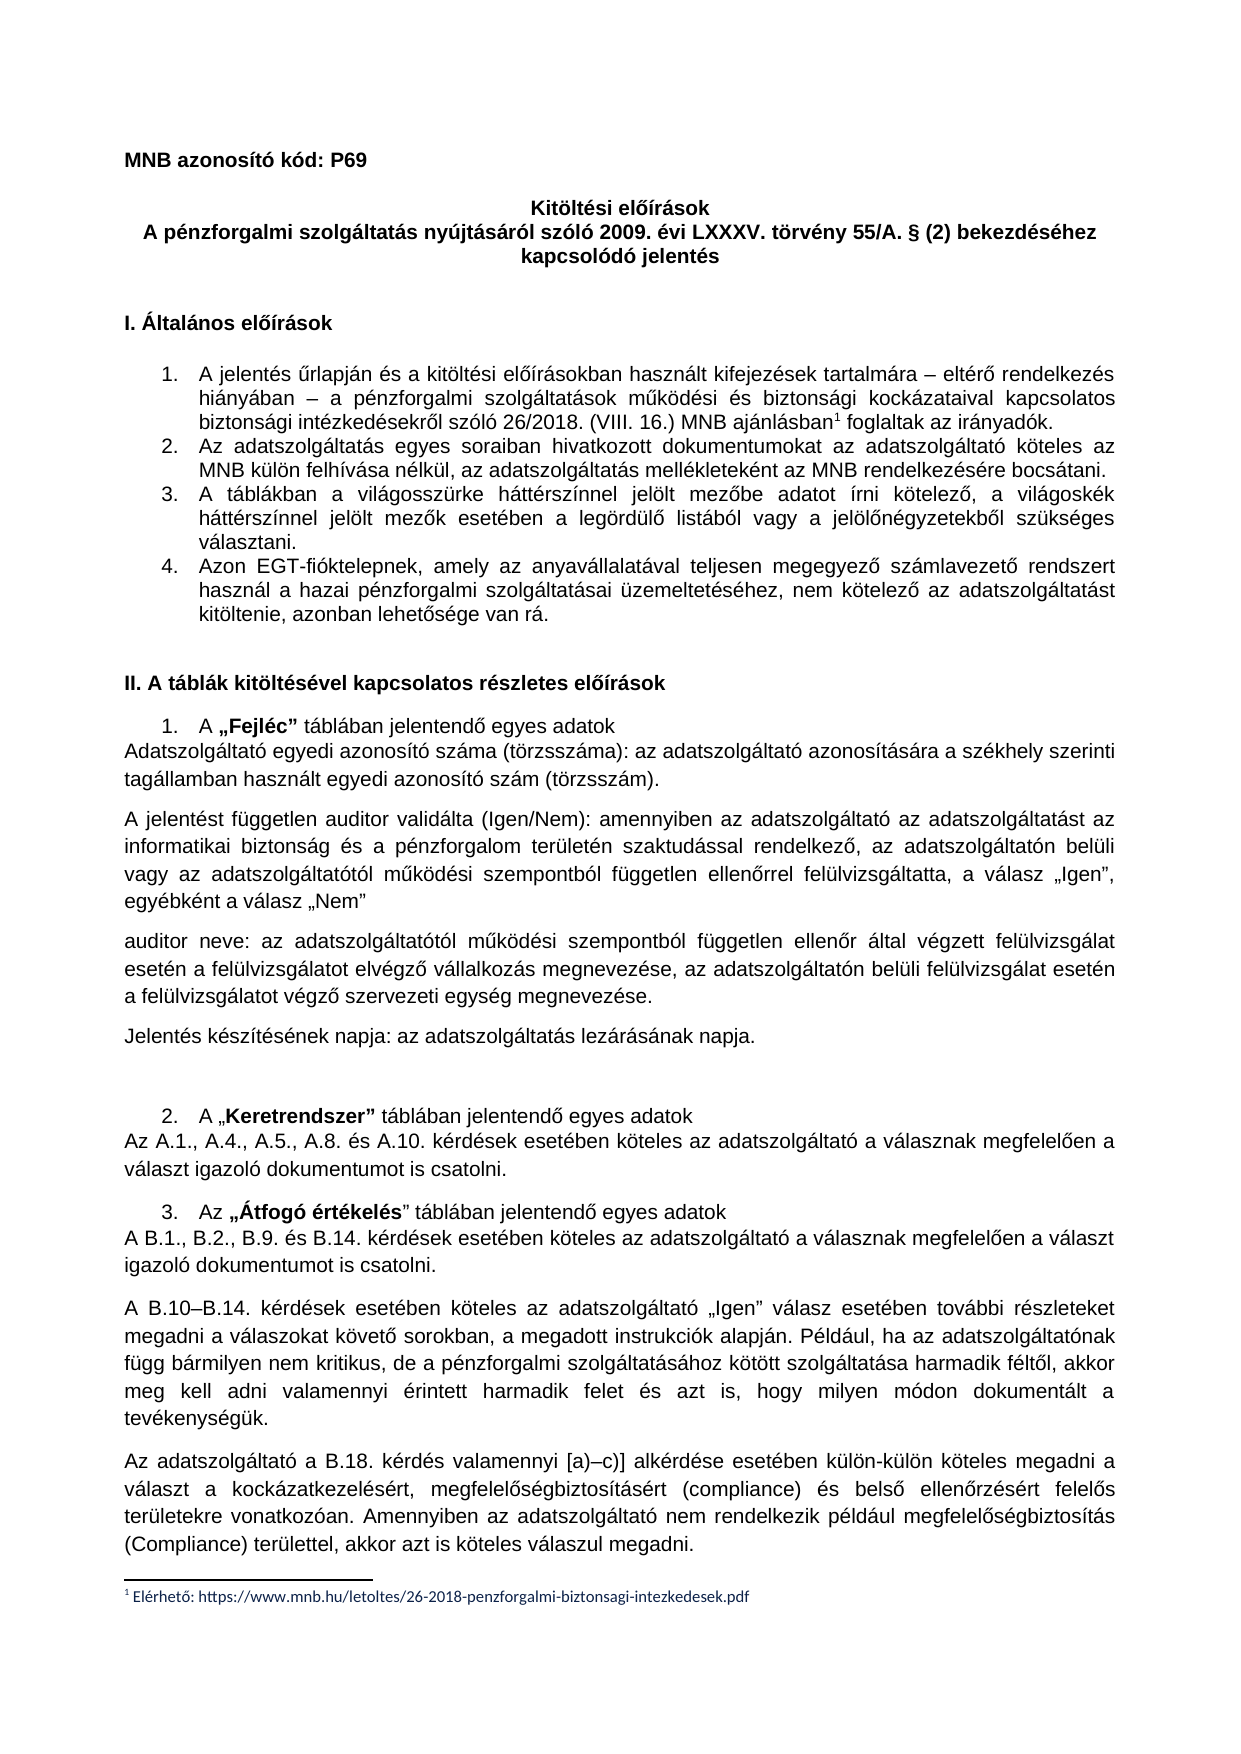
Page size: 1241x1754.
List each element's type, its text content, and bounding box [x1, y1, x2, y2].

list A jelentés űrlapján és a kitöltési előírásokban használt kifejezések tartalmára – eltérő rendelkezés hiányában – a pénzforgalmi szolgáltatások működési és biztonsági kockázataival kapcsolatos biztonsági intézkedésekről szóló 26/2018. (VIII. 16.) MNB ajánlásban foglaltak az irányadók. [161, 362, 1116, 434]
text A B.10–B.14. kérdések esetében köteles az adatszolgáltató „Igen” válasz esetében további részleteket megadni a válaszokat követő sorokban, a megadott instrukciók alapján. Például, ha az adatszolgáltatónak függ bármilyen nem kritikus, de a pénzforgalmi szolgáltatásához kötött szolgáltatása harmadik féltől, akkor meg kell adni valamennyi érintett harmadik felet és azt is, hogy milyen módon dokumentált a tevékenységük. [124, 1296, 1116, 1430]
text A jelentést független auditor validálta (Igen/Nem): amennyiben az adatszolgáltató az adatszolgáltatást az informatikai biztonság és a pénzforgalom területén szaktudással rendelkező, az adatszolgáltatón belüli vagy az adatszolgáltatótól működési szempontból független ellenőrrel felülvizsgáltatta, a válasz „Igen”, egyébként a válasz „Nem” [124, 807, 1116, 913]
text Jelentés készítésének napja: az adatszolgáltatás lezárásának napja. [124, 1024, 1116, 1048]
list Az adatszolgáltatás egyes soraiban hivatkozott dokumentumokat az adatszolgáltató köteles az MNB külön felhívása nélkül, az adatszolgáltatás mellékleteként az MNB rendelkezésére bocsátani. [161, 434, 1116, 482]
text MNB azonosító kód: P69 [124, 148, 1116, 172]
text Kitöltési előírások [124, 196, 1116, 219]
text auditor neve: az adatszolgáltatótól működési szempontból független ellenőr által végzett felülvizsgálat esetén a felülvizsgálatot elvégző vállalkozás megnevezése, az adatszolgáltatón belüli felülvizsgálat esetén a felülvizsgálatot végző szervezeti egység megnevezése. [124, 929, 1116, 1008]
subtitle I. Általános előírások [124, 311, 1116, 334]
text A B.1., B.2., B.9. és B.14. kérdések esetében köteles az adatszolgáltató a válasznak megfelelően a választ igazoló dokumentumot is csatolni. [124, 1226, 1116, 1277]
text A pénzforgalmi szolgáltatás nyújtásáról szóló 2009. évi LXXXV. törvény 55/A. § (2) bekezdéséhez kapcsolódó jelentés [124, 219, 1116, 267]
list Azon EGT-fióktelepnek, amely az anyavállalatával teljesen megegyező számlavezető rendszert használ a hazai pénzforgalmi szolgáltatásai üzemeltetéséhez, nem kötelező az adatszolgáltatást kitöltenie, azonban lehetősége van rá. [161, 554, 1116, 626]
list Az „Átfogó értékelés” táblában jelentendő egyes adatok [161, 1200, 1116, 1224]
text Adatszolgáltató egyedi azonosító száma (törzsszáma): az adatszolgáltató azonosítására a székhely szerinti tagállamban használt egyedi azonosító szám (törzsszám). [124, 739, 1116, 791]
list A táblákban a világosszürke háttérszínnel jelölt mezőbe adatot írni kötelező, a világoskék háttérszínnel jelölt mezők esetében a legördülő listából vagy a jelölőnégyzetekből szükséges választani. [161, 482, 1116, 554]
list A „Keretrendszer” táblában jelentendő egyes adatok [161, 1104, 1116, 1128]
text Az A.1., A.4., A.5., A.8. és A.10. kérdések esetében köteles az adatszolgáltató a válasznak megfelelően a választ igazoló dokumentumot is csatolni. [124, 1129, 1116, 1181]
text II. A táblák kitöltésével kapcsolatos részletes előírások [124, 670, 1116, 694]
text Az adatszolgáltató a B.18. kérdés valamennyi [a)–c)] alkérdése esetében külön-külön köteles megadni a választ a kockázatkezelésért, megfelelőségbiztosításért (compliance) és belső ellenőrzésért felelős területekre vonatkozóan. Amennyiben az adatszolgáltató nem rendelkezik például megfelelőségbiztosítás (Compliance) területtel, akkor azt is köteles válaszul megadni. [124, 1449, 1116, 1556]
list A „Fejléc” táblában jelentendő egyes adatok [161, 713, 1116, 737]
